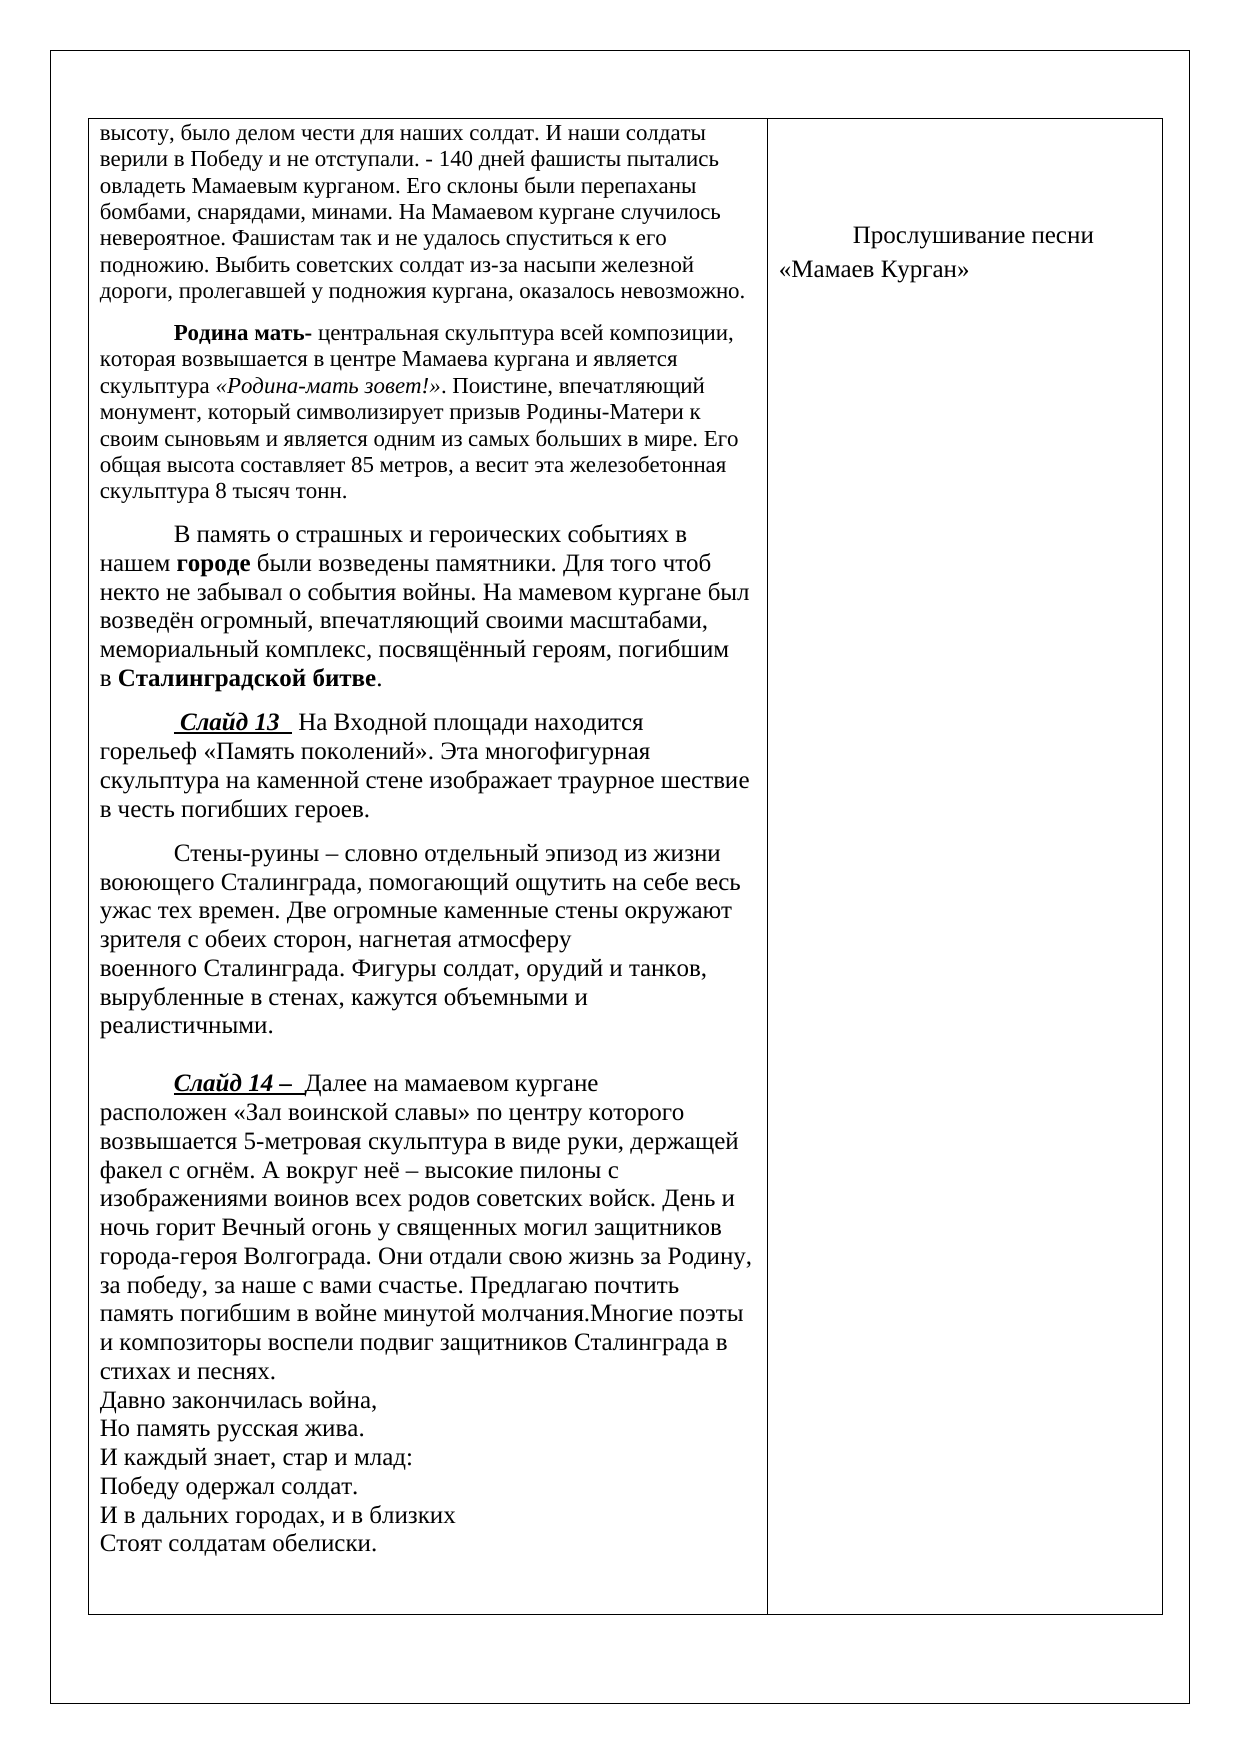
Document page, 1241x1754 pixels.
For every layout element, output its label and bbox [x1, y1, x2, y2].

table_cell [89, 119, 767, 1614]
table_cell [768, 119, 1162, 1614]
